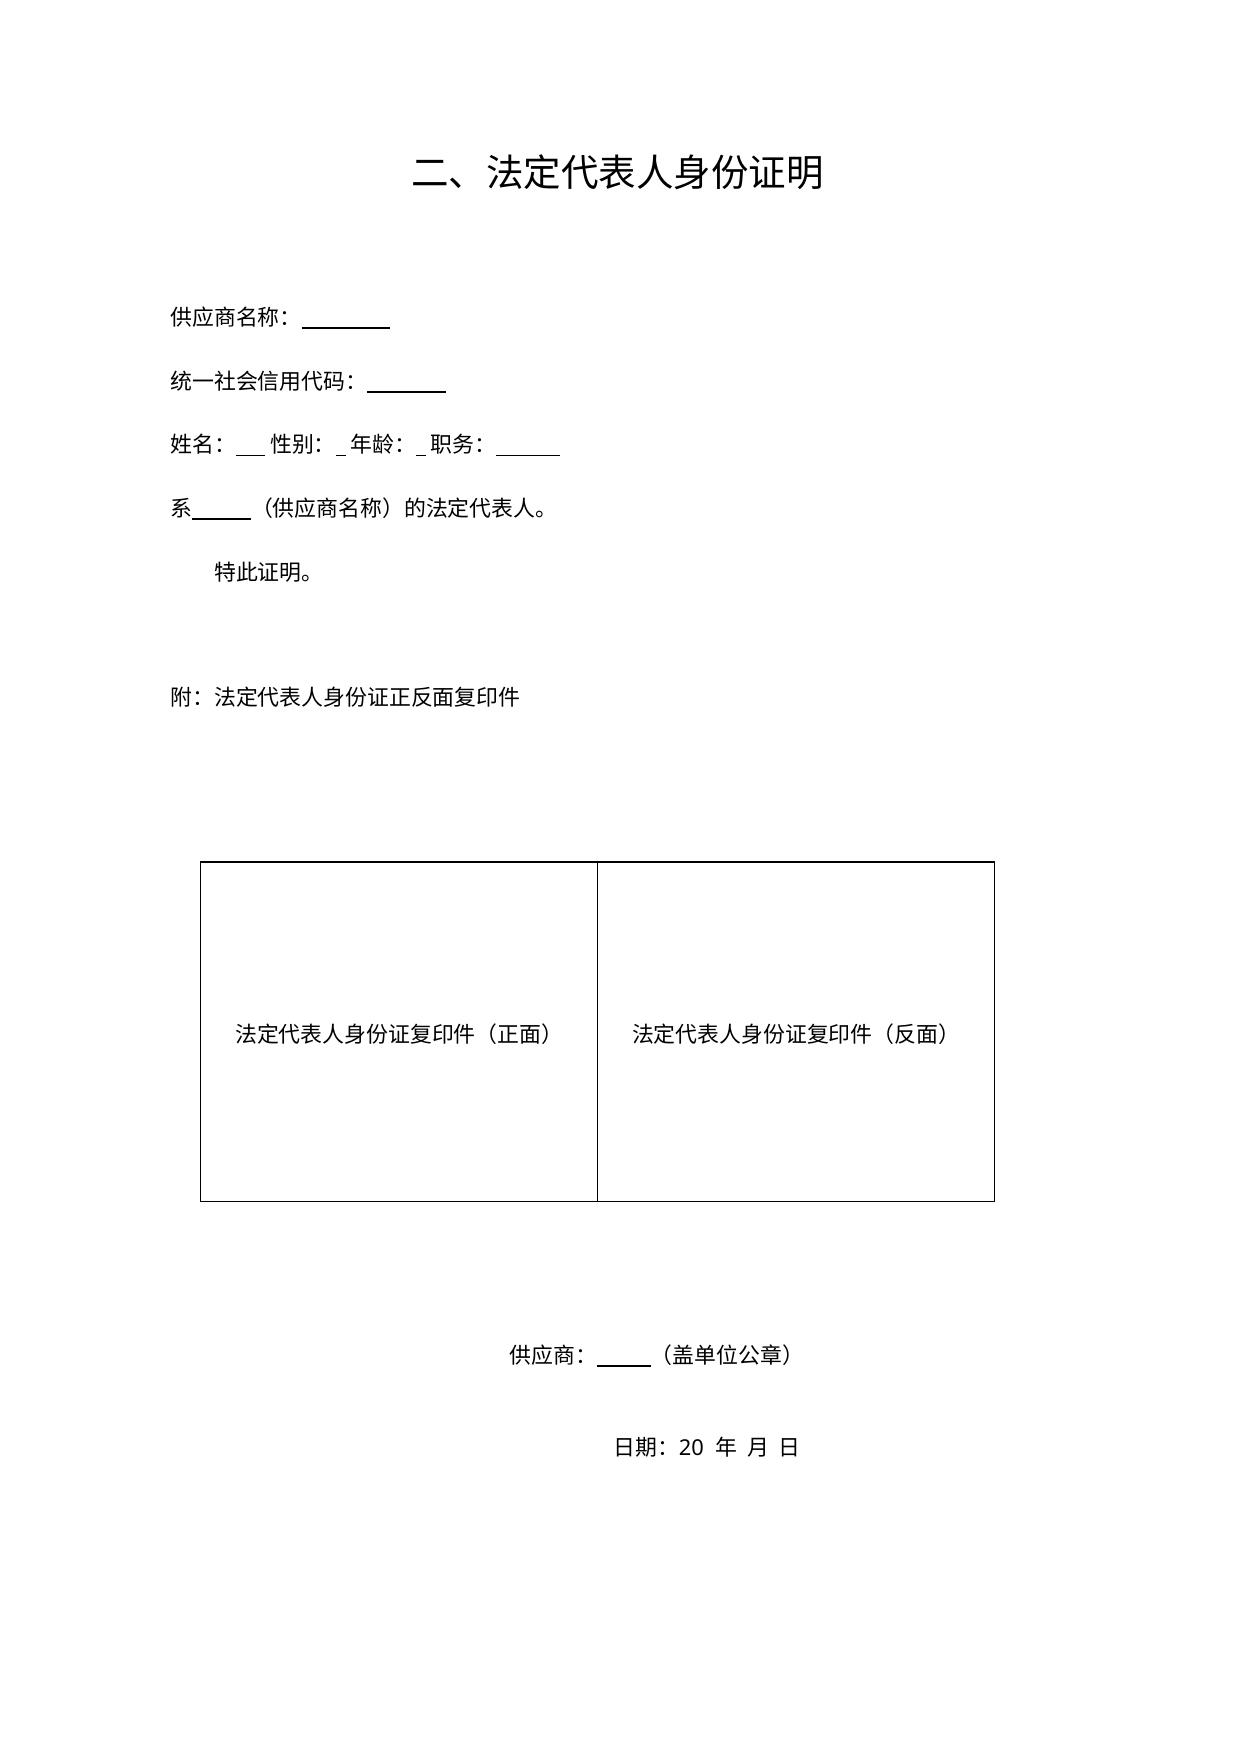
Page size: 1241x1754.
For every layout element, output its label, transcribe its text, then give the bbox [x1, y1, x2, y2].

table_header 法定代表人身份证复印件（正面） [201, 863, 597, 1201]
text 统一社会信用代码： [170, 364, 1064, 395]
text 供应商： （盖单位公章） [170, 1338, 1021, 1369]
text 供应商名称： [170, 300, 1064, 332]
text 姓名： 性别： 年龄： 职务： [170, 427, 1064, 459]
text 附：法定代表人身份证正反面复印件 [170, 680, 1064, 711]
text 特此证明。 [170, 555, 1064, 587]
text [170, 143, 1064, 197]
table_header 法定代表人身份证复印件（反面） [598, 863, 994, 1201]
text 日期：20 年 月 日 [170, 1430, 1021, 1462]
text 系 （供应商名称）的法定代表人。 [170, 491, 1064, 523]
